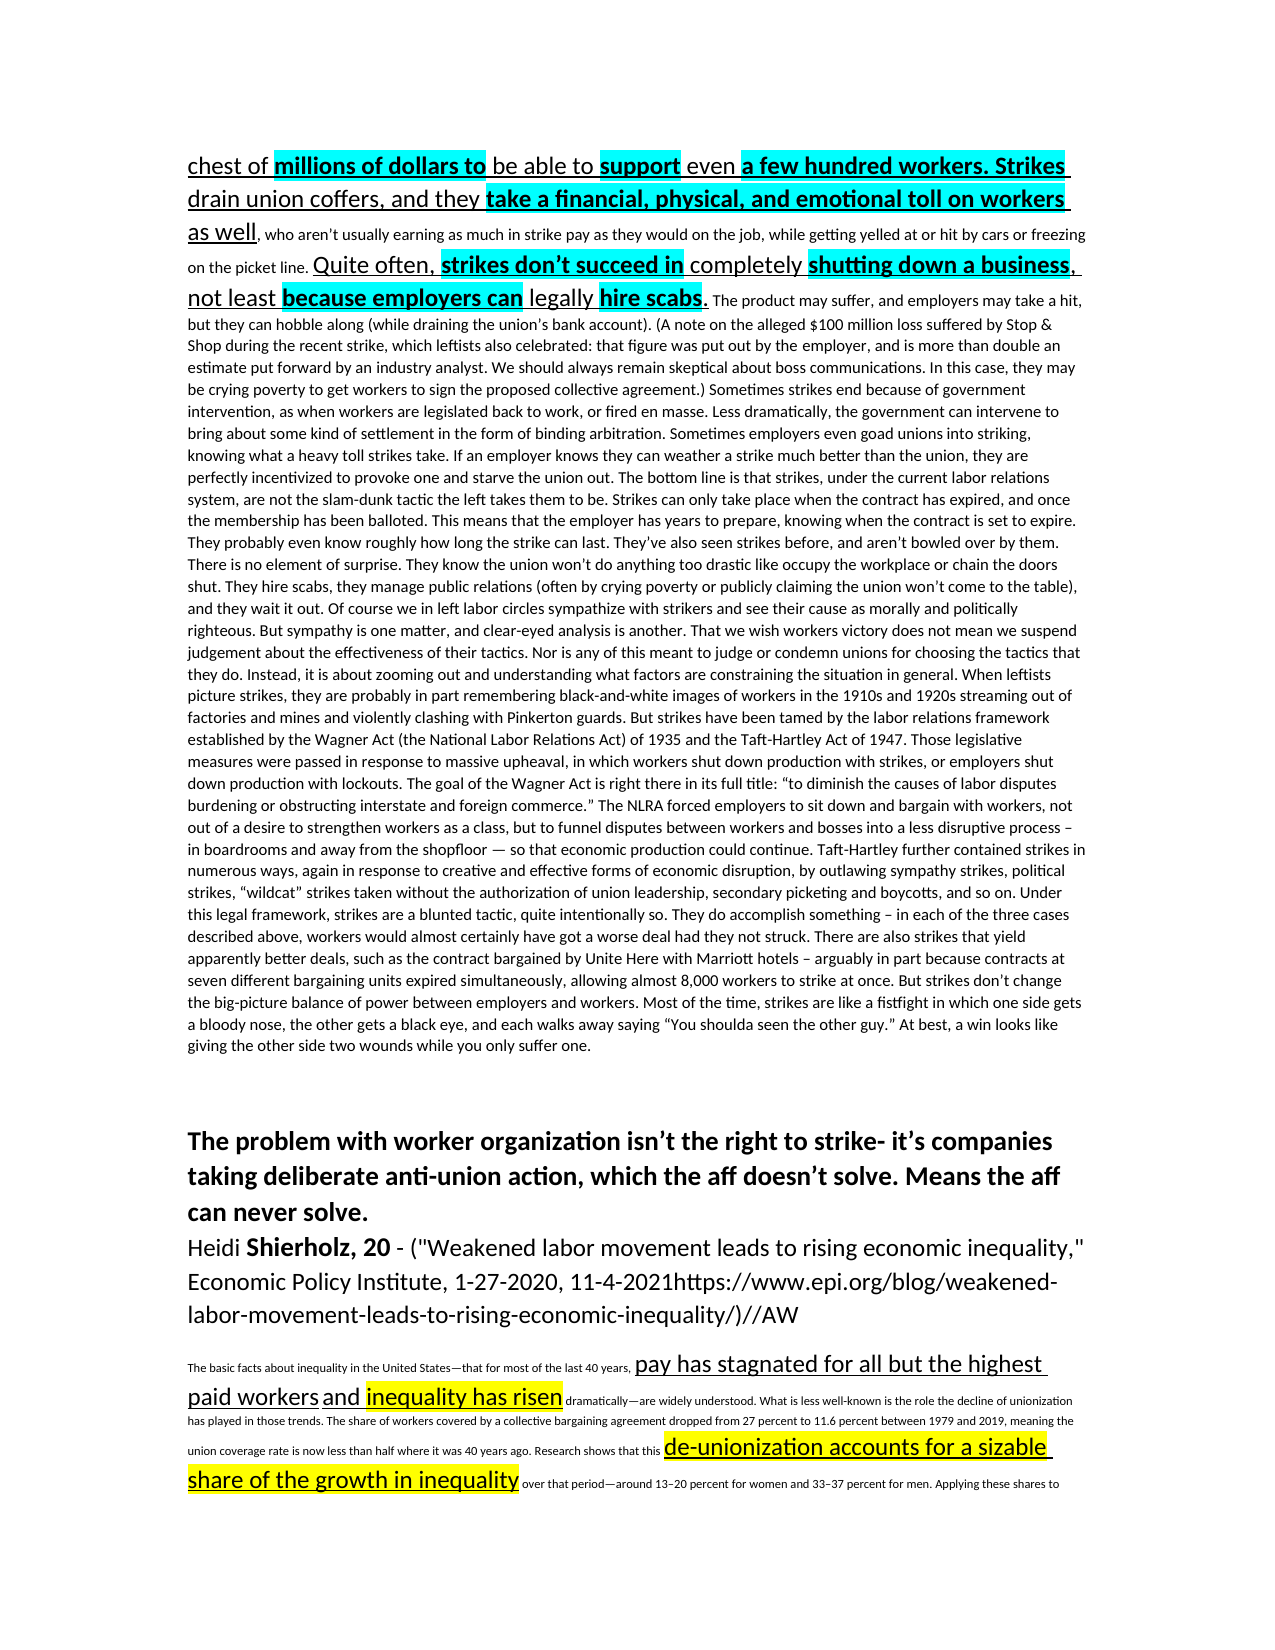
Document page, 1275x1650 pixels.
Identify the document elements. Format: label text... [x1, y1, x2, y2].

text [187, 1348, 1087, 1494]
text Heidi Shierholz, 20 - ("Weakened labor movement leads to rising economic inequality," Economic Policy Institute, 1-27-2020, 11-4-2021https://www.epi.org/blog/weakened-labor-movement-leads-to-rising-economic-inequality/)//AW [187, 1231, 1087, 1329]
subtitle The problem with worker organization isn’t the right to strike- it’s companies taking deliberate anti-union action, which the aff doesn’t solve. Means the aff can never solve. [187, 1124, 1087, 1228]
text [187, 150, 1087, 1056]
